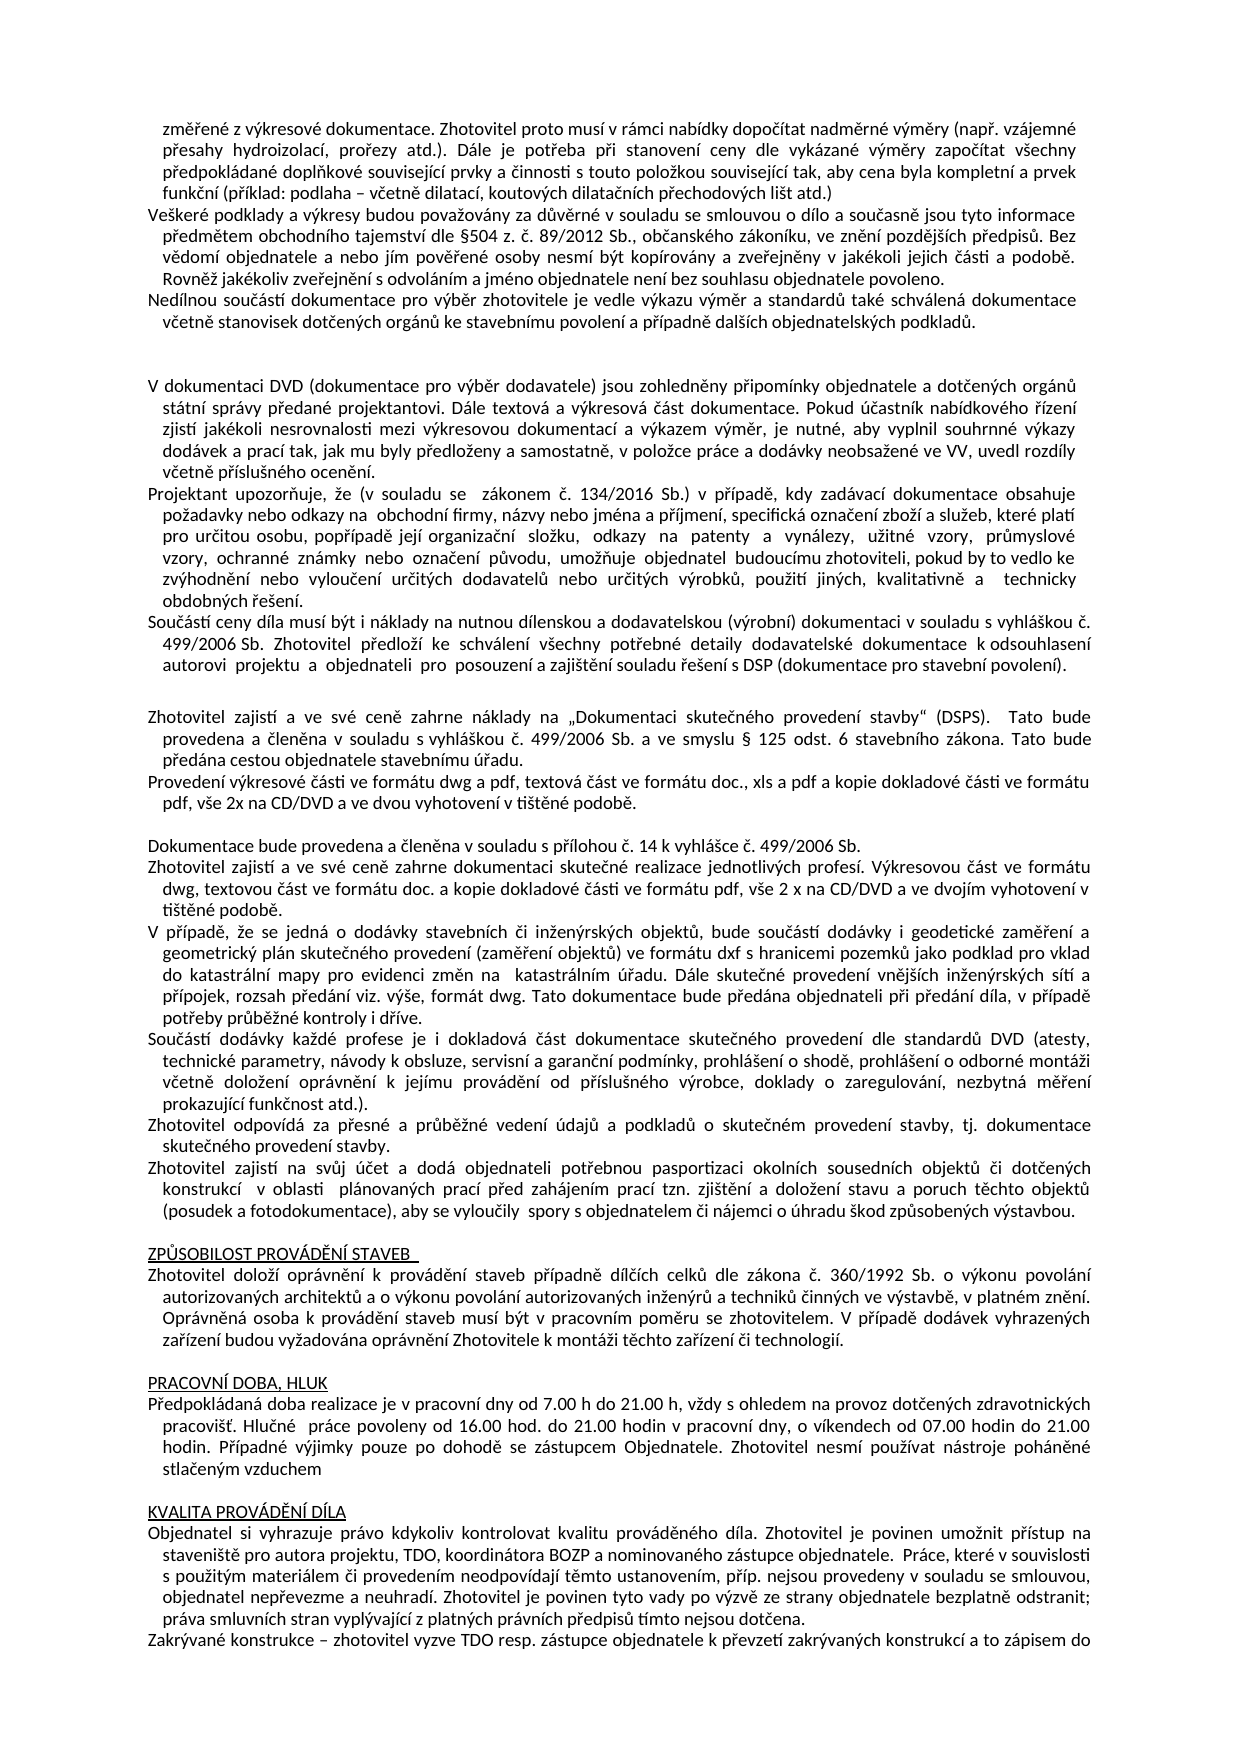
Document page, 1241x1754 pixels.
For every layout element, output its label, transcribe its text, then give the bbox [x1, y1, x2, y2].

text Součástí dodávky každé profese je i dokladová část dokumentace skutečného provedení dle standardů DVD (atesty, technické parametry, návody k obsluze, servisní a garanční podmínky, prohlášení o shodě, prohlášení o odborné montáži včetně doložení oprávnění k jejímu provádění od příslušného výrobce, doklady o zaregulování, nezbytná měření prokazující funkčnost atd.). [148, 1028, 1092, 1114]
text Objednatel si vyhrazuje právo kdykoliv kontrolovat kvalitu prováděného díla. Zhotovitel je povinen umožnit přístup na staveniště pro autora projektu, TDO, koordinátora BOZP a nominovaného zástupce objednatele. Práce, které v souvislosti s použitým materiálem či provedením neodpovídají těmto ustanovením, příp. nejsou provedeny v souladu se smlouvou, objednatel nepřevezme a neuhradí. Zhotovitel je povinen tyto vady po výzvě ze strany objednatele bezplatně odstranit; práva smluvních stran vyplývající z platných právních předpisů tímto nejsou dotčena. [148, 1522, 1092, 1630]
text Zhotovitel zajistí na svůj účet a dodá objednateli potřebnou pasportizaci okolních sousedních objektů či dotčených konstrukcí v oblasti plánovaných prací před zahájením prací tzn. zjištění a doložení stavu a poruch těchto objektů (posudek a fotodokumentace), aby se vyloučily spory s objednatelem či nájemci o úhradu škod způsobených výstavbou. [148, 1157, 1092, 1222]
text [148, 1630, 1092, 1651]
text Zhotovitel odpovídá za přesné a průběžné vedení údajů a podkladů o skutečném provedení stavby, tj. dokumentace skutečného provedení stavby. [148, 1114, 1092, 1157]
text Veškeré podklady a výkresy budou považovány za důvěrné v souladu se smlouvou o dílo a současně jsou tyto informace předmětem obchodního tajemství dle §504 z. č. 89/2012 Sb., občanského zákoníku, ve znění pozdějších předpisů. Bez vědomí objednatele a nebo jím pověřené osoby nesmí být kopírovány a zveřejněny v jakékoli jejich části a podobě. Rovněž jakékoliv zveřejnění s odvoláním a jméno objednatele není bez souhlasu objednatele povoleno. [148, 204, 1078, 290]
text Předpokládaná doba realizace je v pracovní dny od 7.00 h do 21.00 h, vždy s ohledem na provoz dotčených zdravotnických pracovišť. Hlučné práce povoleny od 16.00 hod. do 21.00 hodin v pracovní dny, o víkendech od 07.00 hodin do 21.00 hodin. Případné výjimky pouze po dohodě se zástupcem Objednatele. Zhotovitel nesmí používat nástroje poháněné stlačeným vzduchem [148, 1394, 1092, 1479]
text Nedílnou součástí dokumentace pro výběr zhotovitele je vedle výkazu výměr a standardů také schválená dokumentace včetně stanovisek dotčených orgánů ke stavebnímu povolení a případně dalších objednatelských podkladů. [148, 290, 1078, 333]
text Projektant upozorňuje, že (v souladu se zákonem č. 134/2016 Sb.) v případě, kdy zadávací dokumentace obsahuje požadavky nebo odkazy na obchodní firmy, názvy nebo jména a příjmení, specifická označení zboží a služeb, které platí pro určitou osobu, popřípadě její organizační složku, odkazy na patenty a vynálezy, užitné vzory, průmyslové vzory, ochranné známky nebo označení původu, umožňuje objednatel budoucímu zhotoviteli, pokud by to vedlo ke zvýhodnění nebo vyloučení určitých dodavatelů nebo určitých výrobků, použití jiných, kvalitativně a technicky obdobných řešení. [148, 483, 1078, 612]
text V dokumentaci DVD (dokumentace pro výběr dodavatele) jsou zohledněny připomínky objednatele a dotčených orgánů státní správy předané projektantovi. Dále textová a výkresová část dokumentace. Pokud účastník nabídkového řízení zjistí jakékoli nesrovnalosti mezi výkresovou dokumentací a výkazem výměr, je nutné, aby vyplnil souhrnné výkazy dodávek a prací tak, jak mu byly předloženy a samostatně, v položce práce a dodávky neobsažené ve VV, uvedl rozdíly včetně příslušného ocenění. [148, 376, 1078, 483]
text Zhotovitel zajistí a ve své ceně zahrne dokumentaci skutečné realizace jednotlivých profesí. Výkresovou část ve formátu dwg, textovou část ve formátu doc. a kopie dokladové části ve formátu pdf, vše 2 x na CD/DVD a ve dvojím vyhotovení v tištěné podobě. [148, 857, 1092, 921]
text KVALITA PROVÁDĚNÍ DÍLA [148, 1501, 1092, 1522]
text Zhotovitel doloží oprávnění k provádění staveb případně dílčích celků dle zákona č. 360/1992 Sb. o výkonu povolání autorizovaných architektů a o výkonu povolání autorizovaných inženýrů a techniků činných ve výstavbě, v platném znění. Oprávněná osoba k provádění staveb musí být v pracovním poměru se zhotovitelem. V případě dodávek vyhrazených zařízení budou vyžadována oprávnění Zhotovitele k montáži těchto zařízení či technologií. [148, 1264, 1092, 1350]
text ZPŮSOBILOST PROVÁDĚNÍ STAVEB [148, 1243, 1092, 1264]
text V případě, že se jedná o dodávky stavebních či inženýrských objektů, bude součástí dodávky i geodetické zaměření a geometrický plán skutečného provedení (zaměření objektů) ve formátu dxf s hranicemi pozemků jako podklad pro vklad do katastrální mapy pro evidenci změn na katastrálním úřadu. Dále skutečné provedení vnějších inženýrských sítí a přípojek, rozsah předání viz. výše, formát dwg. Tato dokumentace bude předána objednateli při předání díla, v případě potřeby průběžné kontroly i dříve. [148, 921, 1092, 1028]
text Provedení výkresové části ve formátu dwg a pdf, textová část ve formátu doc., xls a pdf a kopie dokladové části ve formátu pdf, vše 2x na CD/DVD a ve dvou vyhotovení v tištěné podobě. [148, 771, 1092, 814]
text PRACOVNÍ DOBA, HLUK [148, 1372, 1092, 1394]
text Dokumentace bude provedena a členěna v souladu s přílohou č. 14 k vyhlášce č. 499/2006 Sb. [148, 835, 1092, 857]
text Součástí ceny díla musí být i náklady na nutnou dílenskou a dodavatelskou (výrobní) dokumentaci v souladu s vyhláškou č. 499/2006 Sb. Zhotovitel předloží ke schválení všechny potřebné detaily dodavatelské dokumentace k odsouhlasení autorovi projektu a objednateli pro posouzení a zajištění souladu řešení s DSP (dokumentace pro stavební povolení). [148, 612, 1092, 676]
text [148, 118, 1078, 204]
text Zhotovitel zajistí a ve své ceně zahrne náklady na „Dokumentaci skutečného provedení stavby“ (DSPS). Tato bude provedena a členěna v souladu s vyhláškou č. 499/2006 Sb. a ve smyslu § 125 odst. 6 stavebního zákona. Tato bude předána cestou objednatele stavebnímu úřadu. [148, 707, 1092, 771]
